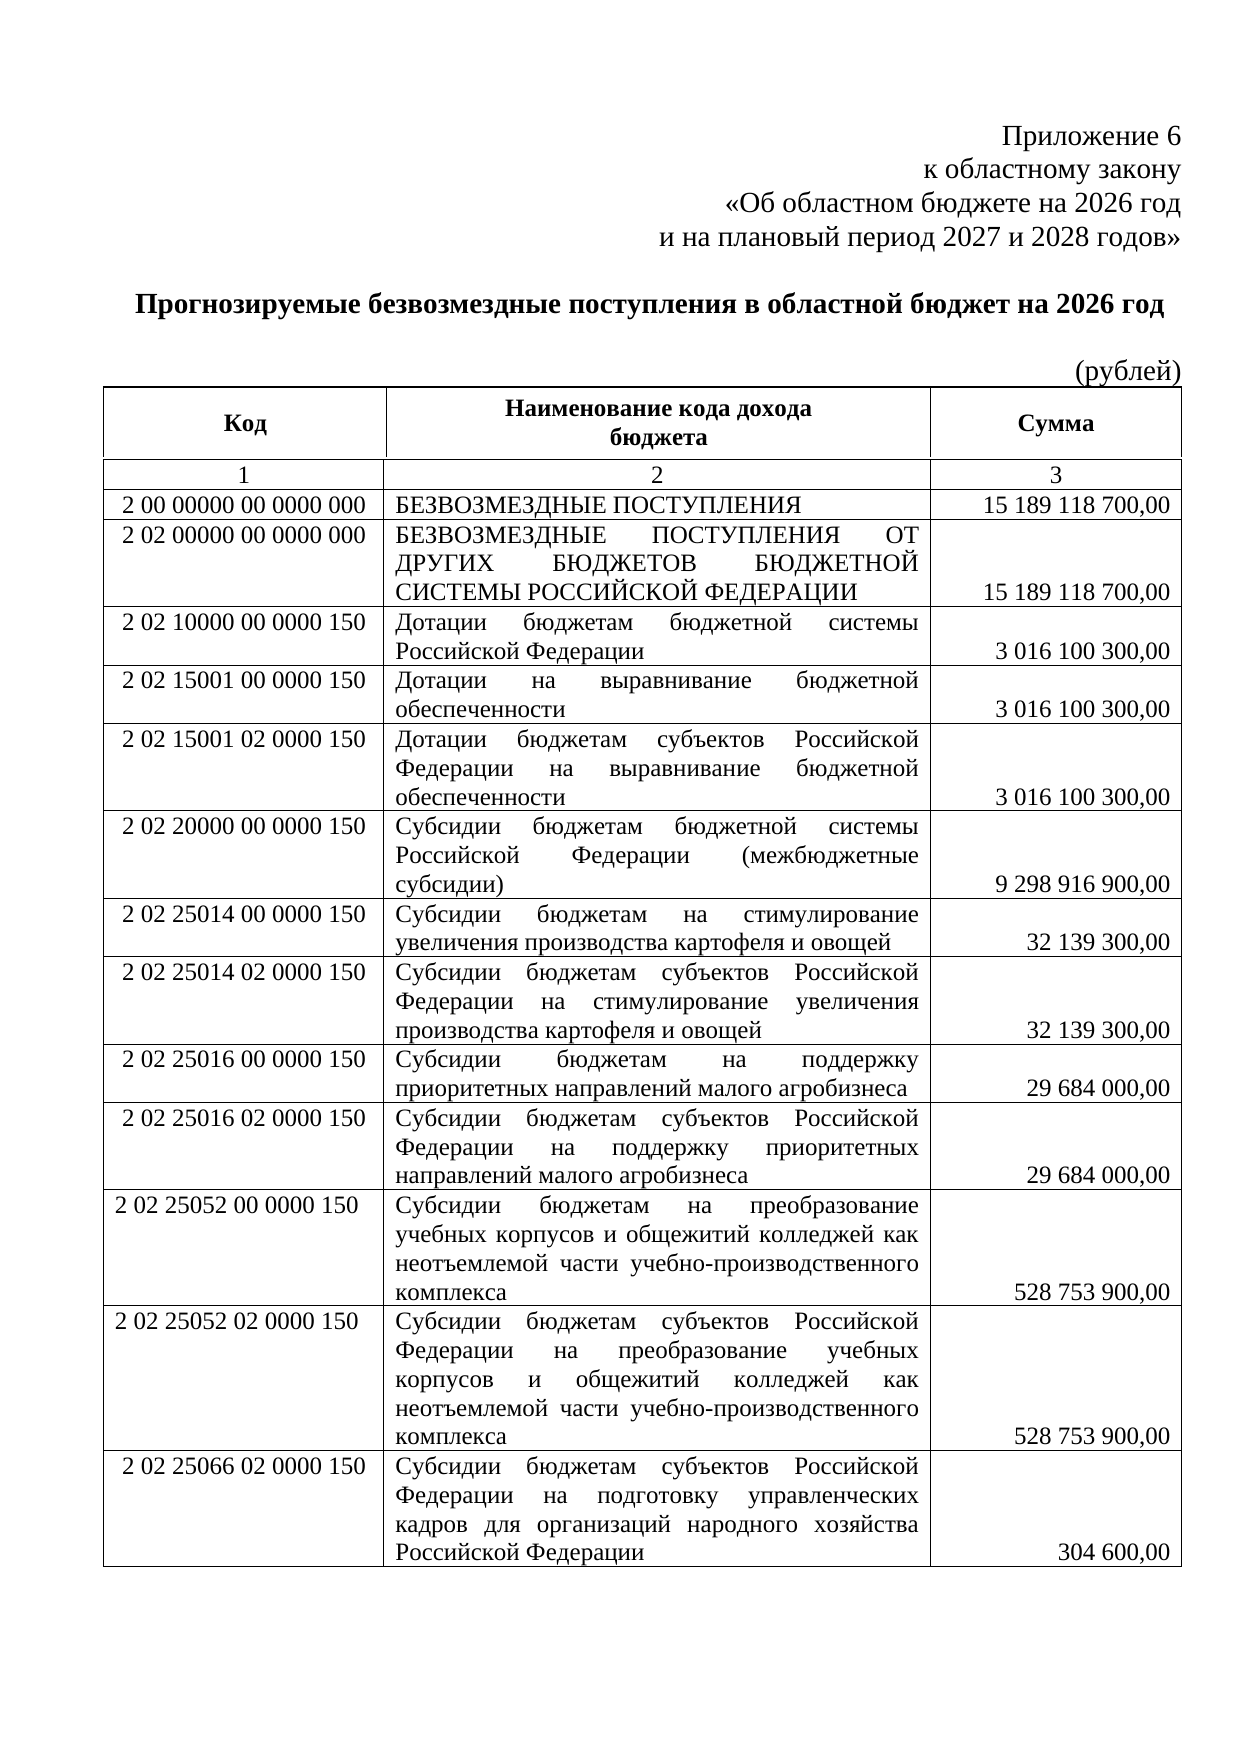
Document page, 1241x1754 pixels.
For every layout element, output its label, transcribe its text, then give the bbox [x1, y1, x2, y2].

text Приложение 6 [118, 118, 1181, 152]
table_cell 3 016 100 300,00 [931, 724, 1181, 810]
table_header Сумма [931, 388, 1181, 457]
table_cell 32 139 300,00 [931, 899, 1181, 956]
table_cell Субсидии бюджетам субъектов Российской Федерации на подготовку управленческих кадров для организаций народного хозяйства Российской Федерации [384, 1451, 930, 1566]
table_cell Субсидии бюджетам субъектов Российской Федерации на стимулирование увеличения производства картофеля и овощей [384, 957, 930, 1043]
table_header 3 [931, 460, 1181, 489]
table_header 2 [384, 460, 930, 489]
text Прогнозируемые безвозмездные поступления в областной бюджет на 2026 год [118, 286, 1181, 319]
table_cell БЕЗВОЗМЕЗДНЫЕ ПОСТУПЛЕНИЯ ОТ ДРУГИХ БЮДЖЕТОВ БЮДЖЕТНОЙ СИСТЕМЫ РОССИЙСКОЙ ФЕДЕРАЦИИ [384, 520, 930, 606]
table_cell 2 02 25052 00 0000 150 [104, 1190, 383, 1305]
table_cell 2 02 10000 00 0000 150 [104, 607, 383, 664]
table_cell 2 02 15001 00 0000 150 [104, 666, 383, 723]
table_cell 32 139 300,00 [931, 957, 1181, 1043]
table_cell 29 684 000,00 [931, 1045, 1181, 1102]
table_header Код [104, 388, 386, 457]
table_cell 2 02 25014 02 0000 150 [104, 957, 383, 1043]
table_cell Субсидии бюджетам субъектов Российской Федерации на поддержку приоритетных направлений малого агробизнеса [384, 1103, 930, 1189]
text (рублей) [118, 353, 1181, 386]
table_cell Субсидии бюджетам на стимулирование увеличения производства картофеля и овощей [384, 899, 930, 956]
table_cell 15 189 118 700,00 [931, 520, 1181, 606]
table_cell 2 02 15001 02 0000 150 [104, 724, 383, 810]
table_cell 2 02 25014 00 0000 150 [104, 899, 383, 956]
text к областному закону [118, 152, 1181, 185]
table_cell Дотации бюджетам бюджетной системы Российской Федерации [384, 607, 930, 664]
table_cell 2 02 00000 00 0000 000 [104, 520, 383, 606]
text «Об областном бюджете на 2026 год [118, 185, 1181, 219]
table_cell БЕЗВОЗМЕЗДНЫЕ ПОСТУПЛЕНИЯ [384, 490, 930, 519]
table_cell 2 02 25052 02 0000 150 [104, 1306, 383, 1450]
table_cell 3 016 100 300,00 [931, 607, 1181, 664]
table_cell 2 02 25016 00 0000 150 [104, 1045, 383, 1102]
table_cell Субсидии бюджетам субъектов Российской Федерации на преобразование учебных корпусов и общежитий колледжей как неотъемлемой части учебно-производственного комплекса [384, 1306, 930, 1450]
text и на плановый период 2027 и 2028 годов» [118, 219, 1181, 252]
table_cell 528 753 900,00 [931, 1190, 1181, 1305]
table_cell 3 016 100 300,00 [931, 666, 1181, 723]
table_cell 9 298 916 900,00 [931, 811, 1181, 898]
table_cell 304 600,00 [931, 1451, 1181, 1566]
table_cell 2 00 00000 00 0000 000 [104, 490, 383, 519]
table_cell 2 02 20000 00 0000 150 [104, 811, 383, 898]
table_cell 2 02 25066 02 0000 150 [104, 1451, 383, 1566]
table_header 1 [104, 460, 383, 489]
table_cell Субсидии бюджетам на преобразование учебных корпусов и общежитий колледжей как неотъемлемой части учебно-производственного комплекса [384, 1190, 930, 1305]
table_cell 29 684 000,00 [931, 1103, 1181, 1189]
table_cell Дотации бюджетам субъектов Российской Федерации на выравнивание бюджетной обеспеченности [384, 724, 930, 810]
table_cell 2 02 25016 02 0000 150 [104, 1103, 383, 1189]
table_cell Дотации на выравнивание бюджетной обеспеченности [384, 666, 930, 723]
table_cell 528 753 900,00 [931, 1306, 1181, 1450]
table_cell 15 189 118 700,00 [931, 490, 1181, 519]
table_cell Субсидии бюджетам на поддержку приоритетных направлений малого агробизнеса [384, 1045, 930, 1102]
table_header Наименование кода дохода бюджета [387, 388, 930, 457]
table_cell Субсидии бюджетам бюджетной системы Российской Федерации (межбюджетные субсидии) [384, 811, 930, 898]
